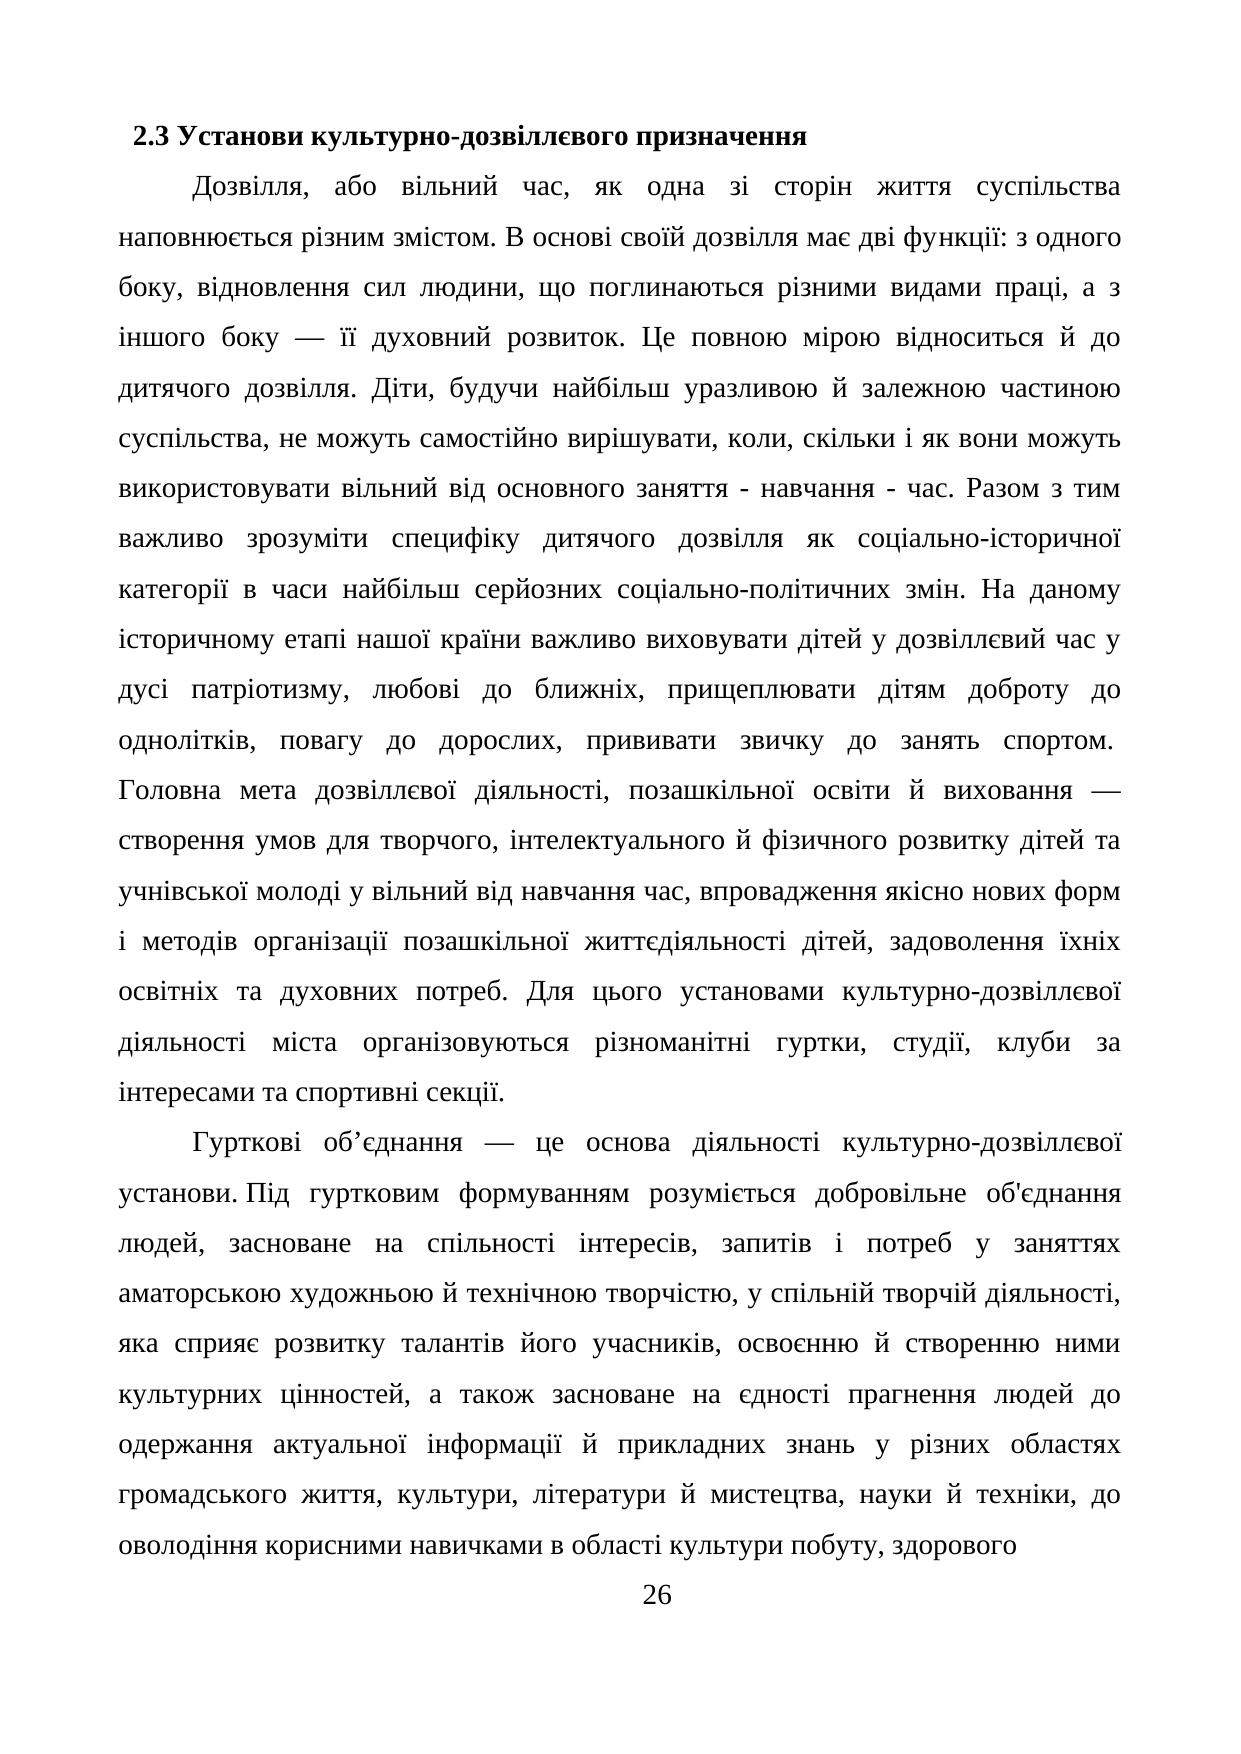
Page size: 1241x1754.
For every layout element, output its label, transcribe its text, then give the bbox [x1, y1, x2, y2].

text 26 [118, 1577, 1122, 1611]
text 2.3 Установи культурно-дозвіллєвого призначення [118, 118, 1122, 152]
text Гурткові об’єднання — це основа діяльності культурно-дозвіллєвої установи. Під гуртковим формуванням розуміється добровільне об'єднання людей, засноване на спільності інтересів, запитів і потреб у заняттях аматорською художньою й технічною творчістю, у спільній творчій діяльності, яка сприяє розвитку талантів його учасників, освоєнню й створенню ними культурних цінностей, а також засноване на єдності прагнення людей до одержання актуальної інформації й прикладних знань у різних областях громадського життя, культури, літератури й мистецтва, науки й техніки, до оволодіння корисними навичками в області культури побуту, здорового [118, 1124, 1122, 1560]
text Дозвілля, або вільний час, як одна зі сторін життя суспільства наповнюється різним змістом. В основі своїй дозвілля має дві функції: з одного боку, відновлення сил людини, що поглинаються різними видами праці, а з іншого боку — її духовний розвиток. Це повною мірою відноситься й до дитячого дозвілля. Діти, будучи найбільш уразливою й залежною частиною суспільства, не можуть самостійно вирішувати, коли, скільки і як вони можуть використовувати вільний від основного заняття - навчання - час. Разом з тим важливо зрозуміти специфіку дитячого дозвілля як соціально-історичної категорії в часи найбільш серйозних соціально-політичних змін. На даному історичному етапі нашої країни важливо виховувати дітей у дозвіллєвий час у дусі патріотизму, любові до ближніх, прищеплювати дітям доброту до однолітків, повагу до дорослих, прививати звичку до занять спортом. Головна мета дозвіллєвої діяльності, позашкільної освіти й виховання — створення умов для творчого, інтелектуального й фізичного розвитку дітей та учнівської молоді у вільний від навчання час, впровадження якісно нових форм і методів організації позашкільної життєдіяльності дітей, задоволення їхніх освітніх та духовних потреб. Для цього установами культурно-дозвіллєвої діяльності міста організовуються різноманітні гуртки, студії, клуби за інтересами та спортивні секції. [118, 168, 1122, 1108]
